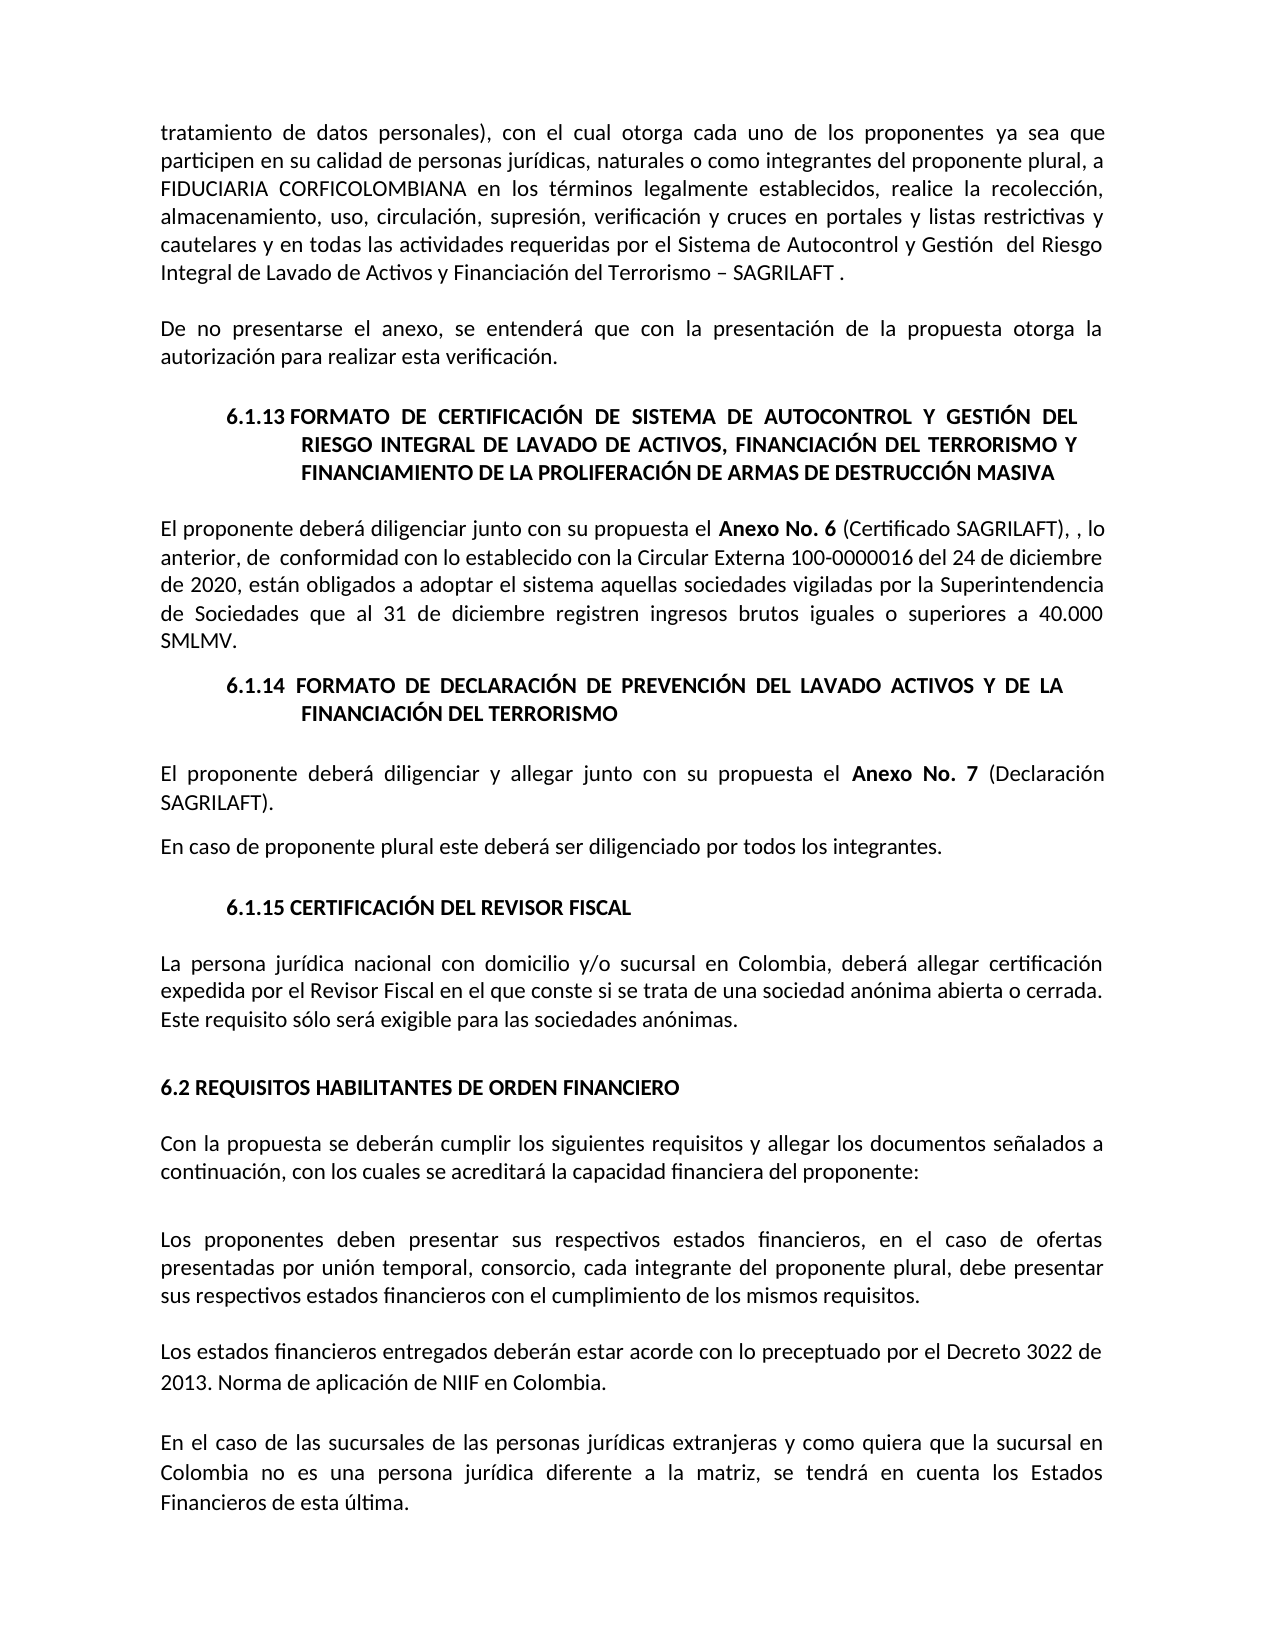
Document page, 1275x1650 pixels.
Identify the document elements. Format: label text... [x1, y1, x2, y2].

text Con la propuesta se deberán cumplir los siguientes requisitos y allegar los documentos señalados a continuación, con los cuales se acreditará la capacidad financiera del proponente: [160, 1129, 1104, 1185]
text En el caso de las sucursales de las personas jurídicas extranjeras y como quiera que la sucursal en Colombia no es una persona jurídica diferente a la matriz, se tendrá en cuenta los Estados Financieros de esta última. [160, 1428, 1105, 1516]
text El proponente deberá diligenciar y allegar junto con su propuesta el Anexo No. 7 (Declaración SAGRILAFT). [160, 759, 1105, 816]
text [160, 118, 1105, 286]
subtitle REQUISITOS HABILITANTES DE ORDEN FINANCIERO [160, 1073, 1127, 1101]
subtitle FORMATO DE CERTIFICACIÓN DE SISTEMA DE AUTOCONTROL Y GESTIÓN DEL RIESGO INTEGRAL DE LAVADO DE ACTIVOS, FINANCIACIÓN DEL TERRORISMO Y FINANCIAMIENTO DE LA PROLIFERACIÓN DE ARMAS DE DESTRUCCIÓN MASIVA [226, 402, 1078, 487]
text La persona jurídica nacional con domicilio y/o sucursal en Colombia, deberá allegar certificación expedida por el Revisor Fiscal en el que conste si se trata de una sociedad anónima abierta o cerrada. Este requisito sólo será exigible para las sociedades anónimas. [160, 949, 1104, 1033]
text En caso de proponente plural este deberá ser diligenciado por todos los integrantes. [160, 832, 1127, 860]
text De no presentarse el anexo, se entenderá que con la presentación de la propuesta otorga la autorización para realizar esta verificación. [160, 314, 1104, 370]
text Los proponentes deben presentar sus respectivos estados financieros, en el caso de ofertas presentadas por unión temporal, consorcio, cada integrante del proponente plural, debe presentar sus respectivos estados financieros con el cumplimiento de los mismos requisitos. [160, 1225, 1104, 1309]
subtitle CERTIFICACIÓN DEL REVISOR FISCAL [226, 893, 1127, 921]
text El proponente deberá diligenciar junto con su propuesta el Anexo No. 6 (Certificado SAGRILAFT), , lo anterior, de conformidad con lo establecido con la Circular Externa 100-0000016 del 24 de diciembre de 2020, están obligados a adoptar el sistema aquellas sociedades vigiladas por la Superintendencia de Sociedades que al 31 de diciembre registren ingresos brutos iguales o superiores a 40.000 SMLMV. [160, 514, 1105, 655]
text Los estados financieros entregados deberán estar acorde con lo preceptuado por el Decreto 3022 de 2013. Norma de aplicación de NIIF en Colombia. [160, 1337, 1104, 1396]
subtitle FORMATO DE DECLARACIÓN DE PREVENCIÓN DEL LAVADO ACTIVOS Y DE LA FINANCIACIÓN DEL TERRORISMO [226, 671, 1105, 727]
